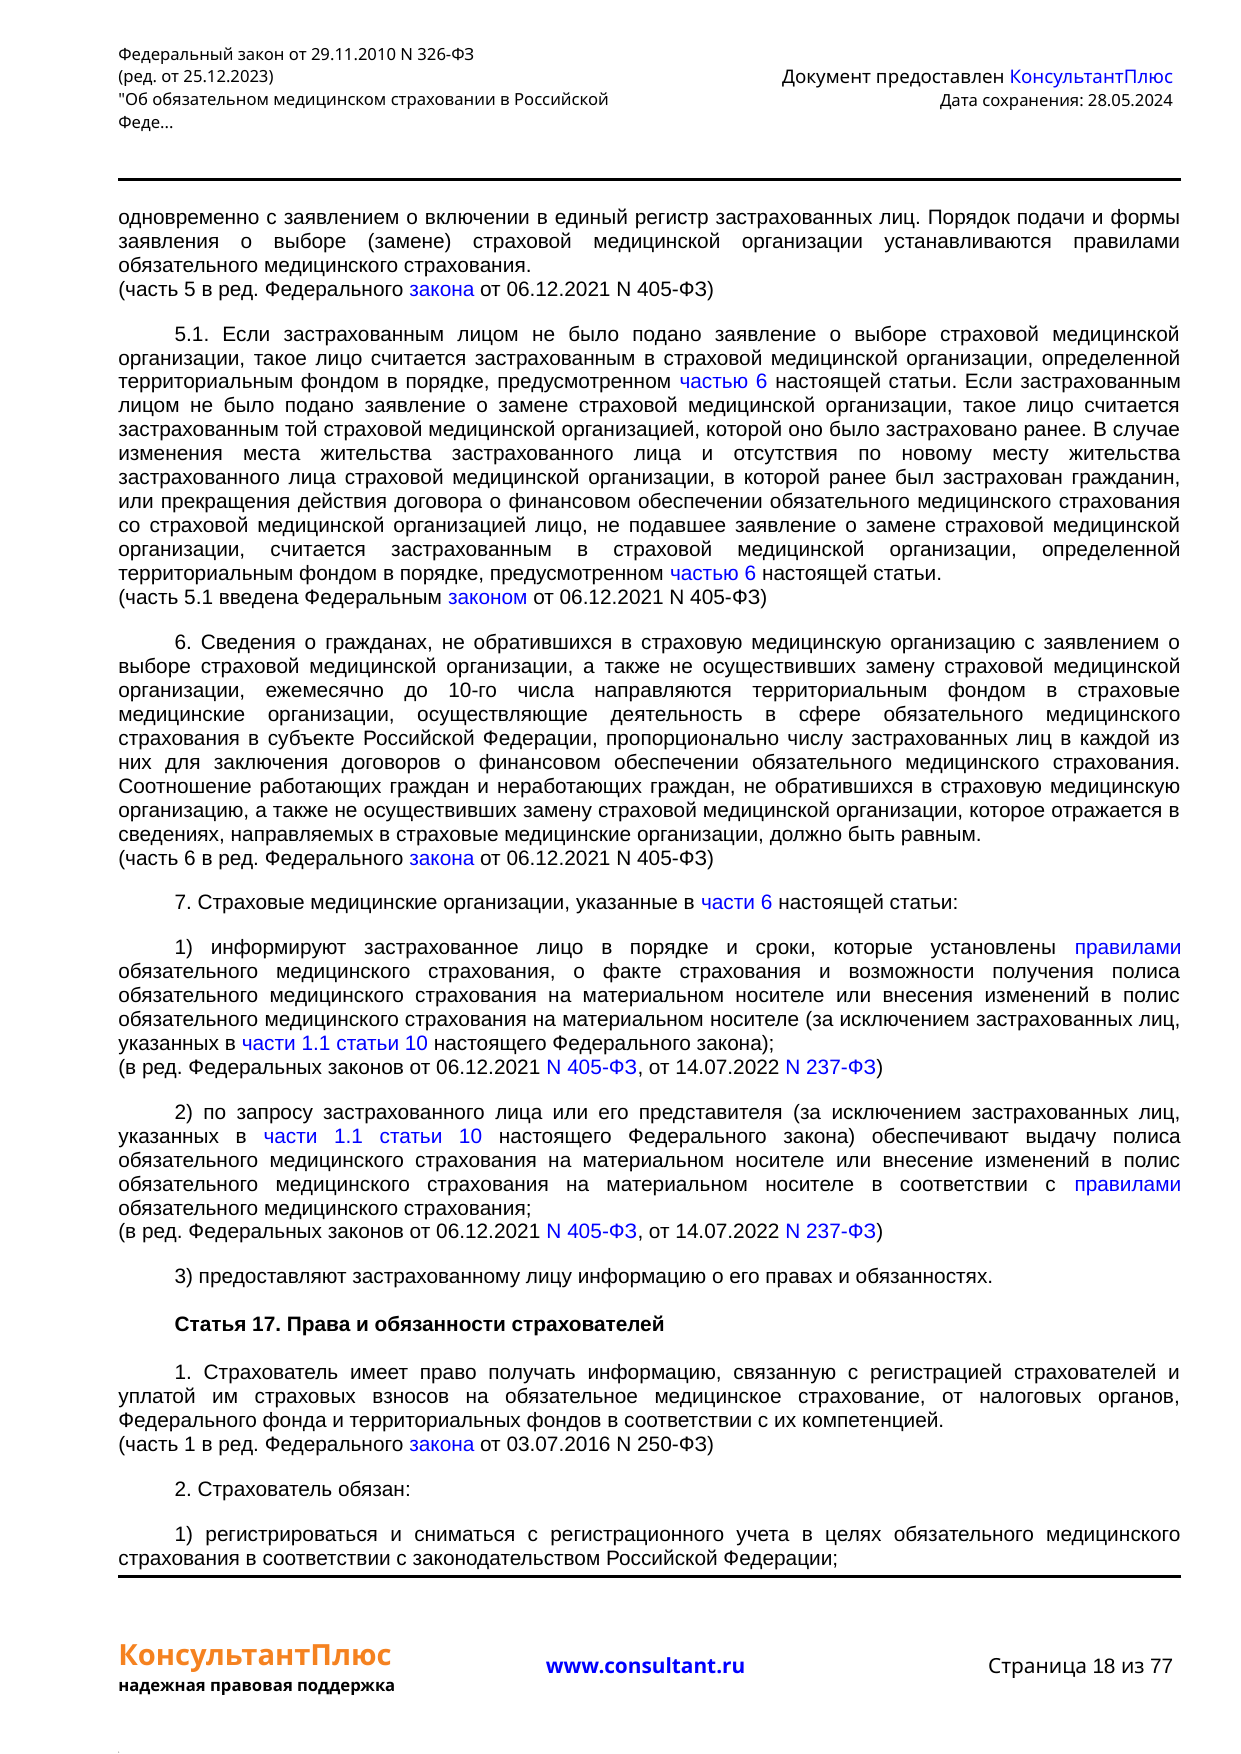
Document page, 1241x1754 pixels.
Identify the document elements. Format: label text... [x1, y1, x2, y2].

text 1. Страхователь имеет право получать информацию, связанную с регистрацией страхователей и уплатой им страховых взносов на обязательное медицинское страхование, от налоговых органов, Федерального фонда и территориальных фондов в соответствии с их компетенцией. [118, 1360, 1181, 1432]
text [118, 205, 1181, 277]
title Статья 17. Права и обязанности страхователей [118, 1312, 1181, 1336]
text 6. Сведения о гражданах, не обратившихся в страховую медицинскую организацию с заявлением о выборе страховой медицинской организации, а также не осуществивших замену страховой медицинской организации, ежемесячно до 10-го числа направляются территориальным фондом в страховые медицинские организации, осуществляющие деятельность в сфере обязательного медицинского страхования в субъекте Российской Федерации, пропорционально числу застрахованных лиц в каждой из них для заключения договоров о финансовом обеспечении обязательного медицинского страхования. Соотношение работающих граждан и неработающих граждан, не обратившихся в страховую медицинскую организацию, а также не осуществивших замену страховой медицинской организации, которое отражается в сведениях, направляемых в страховые медицинские организации, должно быть равным. [118, 630, 1181, 845]
text (часть 5 в ред. Федерального закона от 06.12.2021 N 405-ФЗ) [118, 277, 1181, 301]
text 2) по запросу застрахованного лица или его представителя (за исключением застрахованных лиц, указанных в части 1.1 статьи 10 настоящего Федерального закона) обеспечивают выдачу полиса обязательного медицинского страхования на материальном носителе или внесение изменений в полис обязательного медицинского страхования на материальном носителе в соответствии с правилами обязательного медицинского страхования; [118, 1099, 1181, 1219]
text 3) предоставляют застрахованному лицу информацию о его правах и обязанностях. [118, 1264, 1181, 1288]
text (часть 6 в ред. Федерального закона от 06.12.2021 N 405-ФЗ) [118, 845, 1181, 869]
text (часть 1 в ред. Федерального закона от 03.07.2016 N 250-ФЗ) [118, 1432, 1181, 1456]
text (в ред. Федеральных законов от 06.12.2021 N 405-ФЗ, от 14.07.2022 N 237-ФЗ) [118, 1219, 1181, 1243]
text 1) регистрироваться и сниматься с регистрационного учета в целях обязательного медицинского страхования в соответствии с законодательством Российской Федерации; [118, 1521, 1181, 1569]
text 5.1. Если застрахованным лицом не было подано заявление о выборе страховой медицинской организации, такое лицо считается застрахованным в страховой медицинской организации, определенной территориальным фондом в порядке, предусмотренном частью 6 настоящей статьи. Если застрахованным лицом не было подано заявление о замене страховой медицинской организации, такое лицо считается застрахованным той страховой медицинской организацией, которой оно было застраховано ранее. В случае изменения места жительства застрахованного лица и отсутствия по новому месту жительства застрахованного лица страховой медицинской организации, в которой ранее был застрахован гражданин, или прекращения действия договора о финансовом обеспечении обязательного медицинского страхования со страховой медицинской организацией лицо, не подавшее заявление о замене страховой медицинской организации, считается застрахованным в страховой медицинской организации, определенной территориальным фондом в порядке, предусмотренном частью 6 настоящей статьи. [118, 321, 1181, 585]
text 7. Страховые медицинские организации, указанные в части 6 настоящей статьи: [118, 890, 1181, 914]
text (в ред. Федеральных законов от 06.12.2021 N 405-ФЗ, от 14.07.2022 N 237-ФЗ) [118, 1055, 1181, 1079]
text (часть 5.1 введена Федеральным законом от 06.12.2021 N 405-ФЗ) [118, 585, 1181, 609]
text 2. Страхователь обязан: [118, 1477, 1181, 1501]
text 1) информируют застрахованное лицо в порядке и сроки, которые установлены правилами обязательного медицинского страхования, о факте страхования и возможности получения полиса обязательного медицинского страхования на материальном носителе или внесения изменений в полис обязательного медицинского страхования на материальном носителе (за исключением застрахованных лиц, указанных в части 1.1 статьи 10 настоящего Федерального закона); [118, 935, 1181, 1055]
